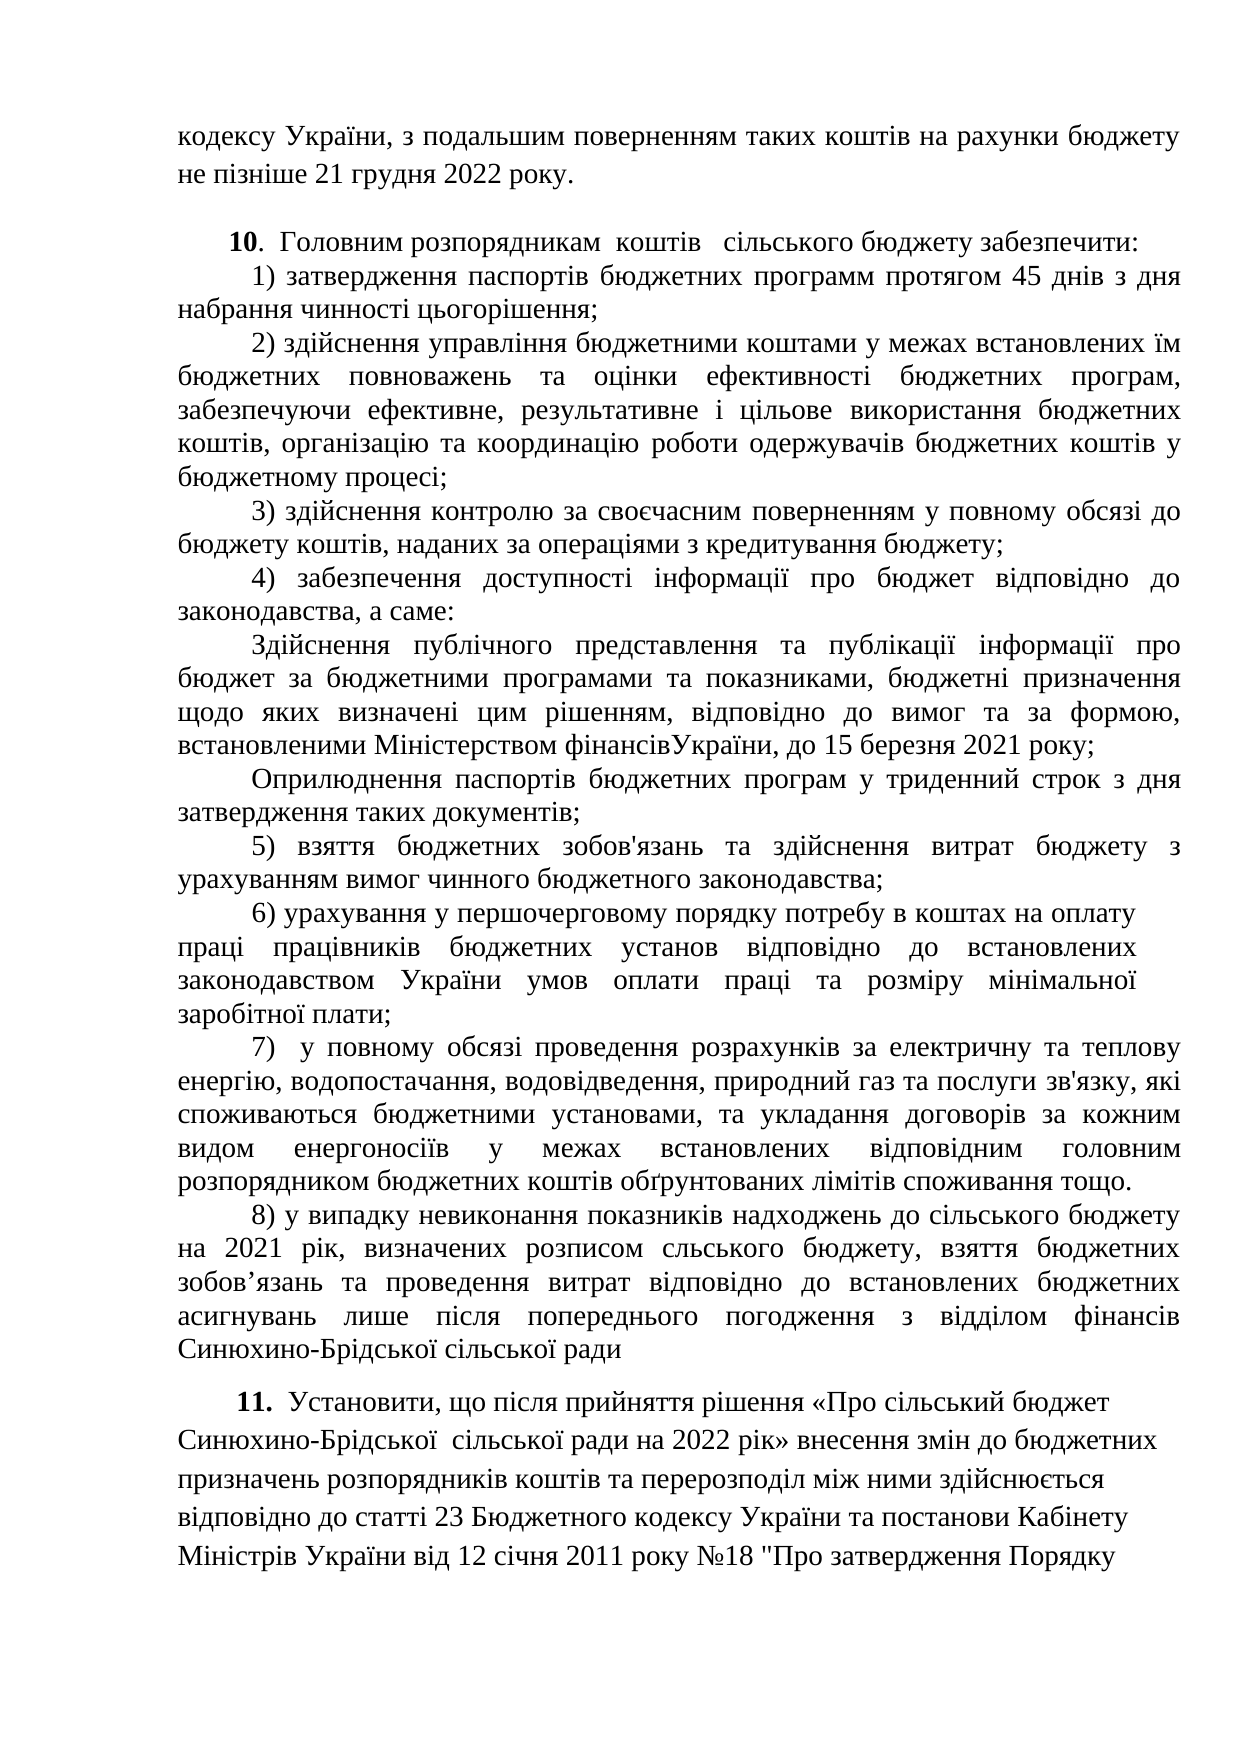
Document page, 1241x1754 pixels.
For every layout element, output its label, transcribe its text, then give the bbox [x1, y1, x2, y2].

list 6) урахування у першочерговому порядку потребу в коштах на оплату праці працівників бюджетних установ відповідно до встановлених законодавством України умов оплати праці та розміру мінімальної заробітної плати; [177, 895, 1138, 1029]
text 1) затвердження паспортів бюджетних программ протягом 45 днів з дня набрання чинності цьогорішення; [177, 258, 1181, 325]
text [177, 1384, 1181, 1572]
text 8) у випадку невиконання показників надходжень до сільського бюджету на 2021 рік, визначених розписом сльського бюджету, взяття бюджетних зобов’язань та проведення витрат відповідно до встановлених бюджетних асигнувань лише після попереднього погодження з відділом фінансів Синюхино-Брідської сільської ради [177, 1197, 1181, 1365]
text 2) здійснення управління бюджетними коштами у межах встановлених їм бюджетних повноважень та оцінки ефективності бюджетних програм, забезпечуючи ефективне, результативне і цільове використання бюджетних коштів, організацію та координацію роботи одержувачів бюджетних коштів у бюджетному процесі; [177, 325, 1181, 493]
text Оприлюднення паспортів бюджетних програм у триденний строк з дня затвердження таких документів; [177, 761, 1181, 828]
text 5) взяття бюджетних зобов'язань та здійснення витрат бюджету з урахуванням вимог чинного бюджетного законодавства; [177, 828, 1181, 895]
text 3) здійснення контролю за своєчасним поверненням у повному обсязі до бюджету коштів, наданих за операціями з кредитування бюджету; [177, 493, 1181, 560]
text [177, 118, 1181, 190]
text 10. Головним розпорядникам коштів сільського бюджету забезпечити: [177, 224, 1181, 258]
text Здійснення публічного представлення та публікації інформації про бюджет за бюджетними програмами та показниками, бюджетні призначення щодо яких визначені цим рішенням, відповідно до вимог та за формою, встановленими Міністерством фінансівУкраїни, до 15 березня 2021 року; [177, 627, 1181, 761]
text 7) у повному обсязі проведення розрахунків за електричну та теплову енергію, водопостачання, водовідведення, природний газ та послуги зв'язку, які споживаються бюджетними установами, та укладання договорів за кожним видом енергоносіїв у межах встановлених відповідним головним розпорядником бюджетних коштів обґрунтованих лімітів споживання тощо. [177, 1029, 1181, 1197]
text 4) забезпечення доступності інформації про бюджет відповідно до законодавства, а саме: [177, 560, 1181, 627]
